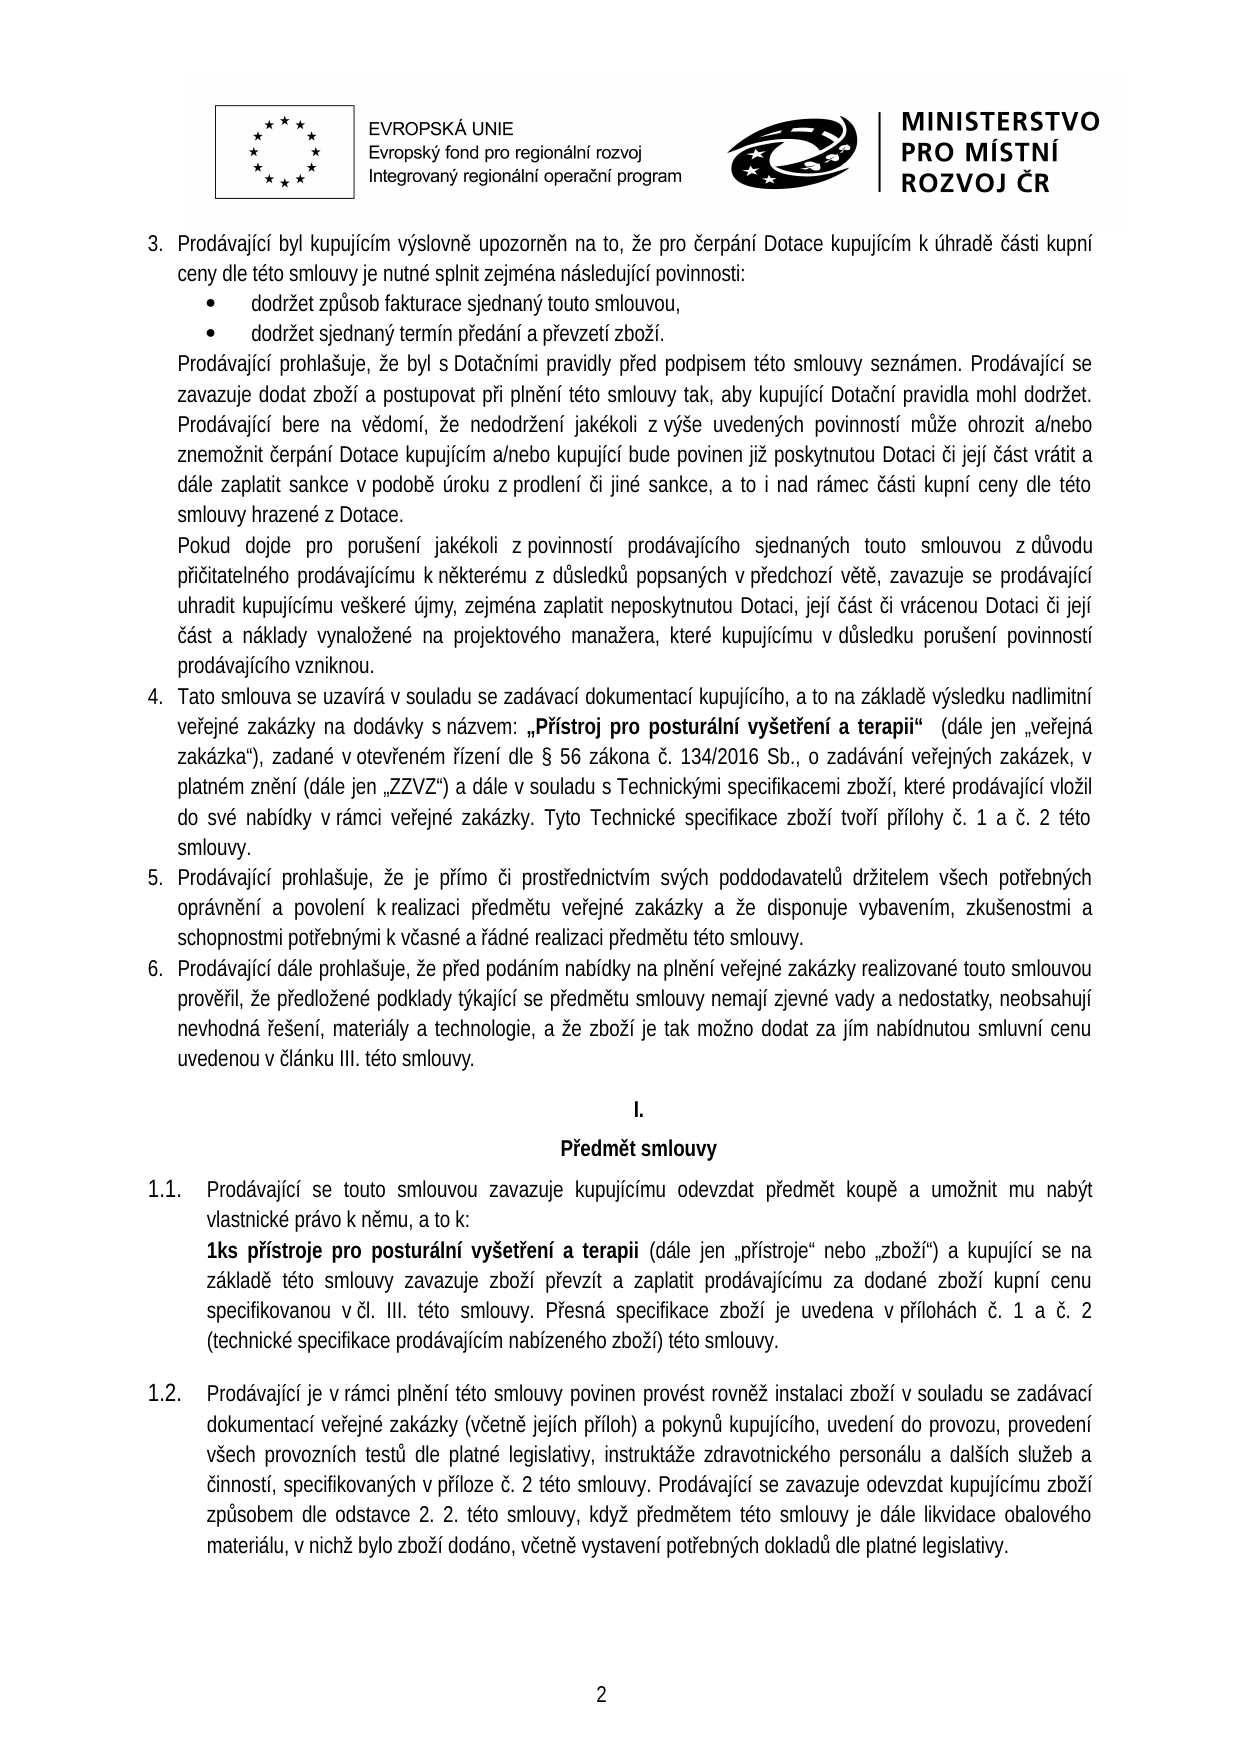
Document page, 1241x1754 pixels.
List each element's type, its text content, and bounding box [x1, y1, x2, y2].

list dodržet sjednaný termín předání a převzetí zboží. [207, 320, 1093, 347]
picture [184, 73, 1130, 230]
list Prodávající byl kupujícím výslovně upozorněn na to, že pro čerpání Dotace kupujícím k úhradě části kupní ceny dle této smlouvy je nutné splnit zejména následující povinnosti: [148, 229, 1093, 286]
list Pokud dojde pro porušení jakékoli z povinností prodávajícího sjednaných touto smlouvou z důvodu přičitatelného prodávajícímu k některému z důsledků popsaných v předchozí větě, zavazuje se prodávající uhradit kupujícímu veškeré újmy, zejména zaplatit neposkytnutou Dotaci, její část či vrácenou Dotaci či její část a náklady vynaložené na projektového manažera, které kupujícímu v důsledku porušení povinností prodávajícího vzniknou. [177, 532, 1093, 679]
text I. [185, 1096, 1093, 1123]
list Prodávající prohlašuje, že je přímo či prostřednictvím svých poddodavatelů držitelem všech potřebných oprávnění a povolení k realizaci předmětu veřejné zakázky a že disponuje vybavením, zkušenostmi a schopnostmi potřebnými k včasné a řádné realizaci předmětu této smlouvy. [148, 864, 1093, 951]
list Prodávající je v rámci plnění této smlouvy povinen provést rovněž instalaci zboží v souladu se zadávací dokumentací veřejné zakázky (včetně jejích příloh) a pokynů kupujícího, uvedení do provozu, provedení všech provozních testů dle platné legislativy, instruktáže zdravotnického personálu a dalších služeb a činností, specifikovaných v příloze č. 2 této smlouvy. Prodávající se zavazuje odevzdat kupujícímu zboží způsobem dle odstavce 2. 2. této smlouvy, když předmětem této smlouvy je dále likvidace obalového materiálu, v nichž bylo zboží dodáno, včetně vystavení potřebných dokladů dle platné legislativy. [148, 1378, 1093, 1558]
list Prodávající prohlašuje, že byl s Dotačními pravidly před podpisem této smlouvy seznámen. Prodávající se zavazuje dodat zboží a postupovat při plnění této smlouvy tak, aby kupující Dotační pravidla mohl dodržet. Prodávající bere na vědomí, že nedodržení jakékoli z výše uvedených povinností může ohrozit a/nebo znemožnit čerpání Dotace kupujícím a/nebo kupující bude povinen již poskytnutou Dotaci či její část vrátit a dále zaplatit sankce v podobě úroku z prodlení či jiné sankce, a to i nad rámec části kupní ceny dle této smlouvy hrazené z Dotace. [177, 350, 1093, 528]
list Prodávající dále prohlašuje, že před podáním nabídky na plnění veřejné zakázky realizované touto smlouvou prověřil, že předložené podklady týkající se předmětu smlouvy nemají zjevné vady a nedostatky, neobsahují nevhodná řešení, materiály a technologie, a že zboží je tak možno dodat za jím nabídnutou smluvní cenu uvedenou v článku III. této smlouvy. [148, 954, 1093, 1072]
list 1ks přístroje pro posturální vyšetření a terapii (dále jen „přístroje“ nebo „zboží“) a kupující se na základě této smlouvy zavazuje zboží převzít a zaplatit prodávajícímu za dodané zboží kupní cenu specifikovanou v čl. III. této smlouvy. Přesná specifikace zboží je uvedena v přílohách č. 1 a č. 2 (technické specifikace prodávajícím nabízeného zboží) této smlouvy. [207, 1237, 1093, 1354]
subtitle Předmět smlouvy [185, 1135, 1093, 1161]
list Prodávající se touto smlouvou zavazuje kupujícímu odevzdat předmět koupě a umožnit mu nabýt vlastnické právo k němu, a to k: [148, 1174, 1093, 1233]
list Tato smlouva se uzavírá v souladu se zadávací dokumentací kupujícího, a to na základě výsledku nadlimitní veřejné zakázky na dodávky s názvem: „Přístroj pro posturální vyšetření a terapii“ (dále jen „veřejná zakázka“), zadané v otevřeném řízení dle § 56 zákona č. 134/2016 Sb., o zadávání veřejných zakázek, v platném znění (dále jen „ZZVZ“) a dále v souladu s Technickými specifikacemi zboží, které prodávající vložil do své nabídky v rámci veřejné zakázky. Tyto Technické specifikace zboží tvoří přílohy č. 1 a č. 2 této smlouvy. [148, 683, 1093, 860]
list dodržet způsob fakturace sjednaný touto smlouvou, [207, 290, 1093, 316]
